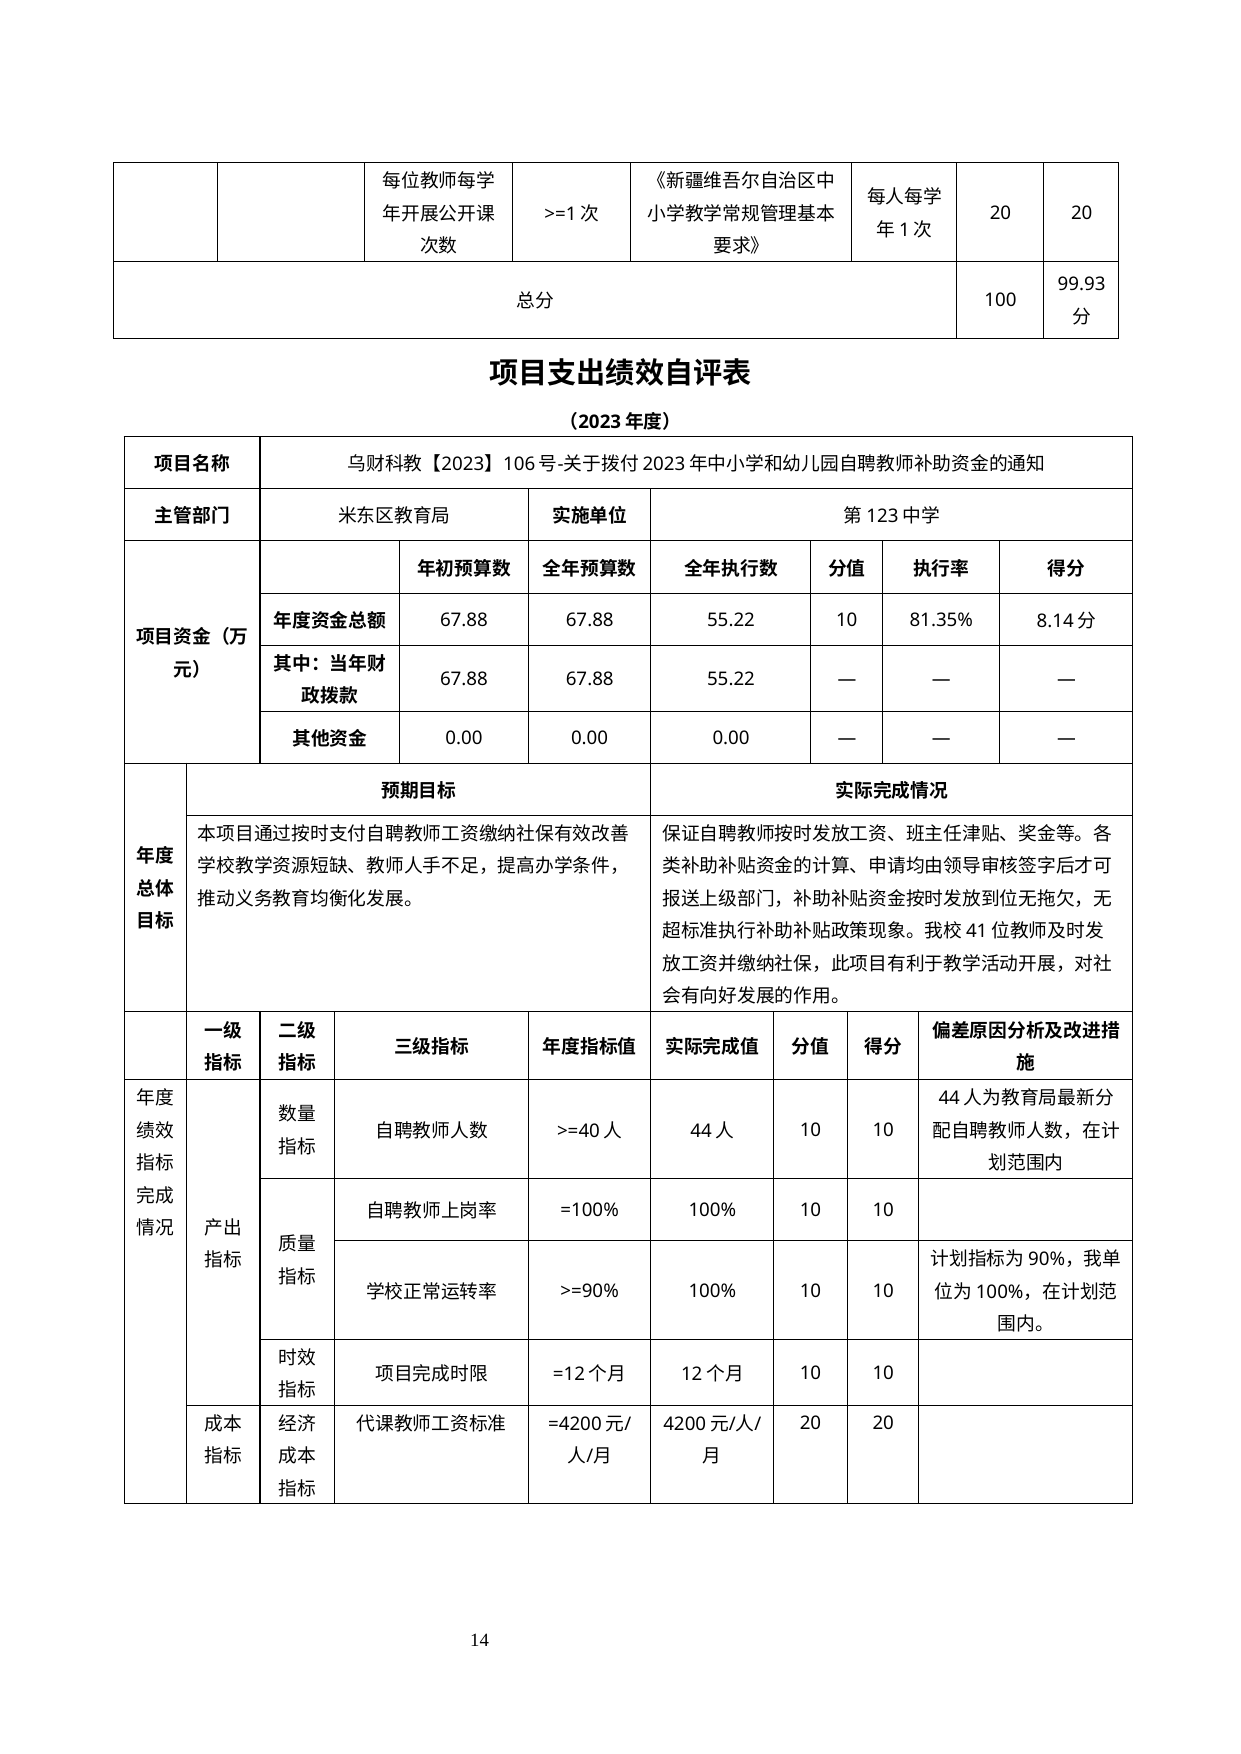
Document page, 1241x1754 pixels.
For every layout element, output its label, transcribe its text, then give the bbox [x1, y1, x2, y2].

table_cell 100% [651, 1179, 773, 1240]
table_cell 100 [957, 262, 1043, 338]
text 项目支出绩效自评表 [187, 339, 1053, 404]
table_cell >=1次 [513, 163, 630, 261]
table_cell — [811, 646, 882, 711]
table_cell — [883, 646, 999, 711]
table_cell 预期目标 [187, 764, 650, 815]
table_cell 10 [774, 1241, 847, 1339]
table_cell 0.00 [400, 712, 528, 763]
table_cell 米东区教育局 [261, 489, 528, 540]
table_cell 三级指标 [335, 1012, 528, 1079]
table_cell 99.93分 [1044, 262, 1118, 338]
table_cell 分值 [774, 1012, 847, 1079]
table_cell 10 [848, 1340, 918, 1405]
table_cell 数量指标 [261, 1080, 334, 1178]
table_cell 10 [774, 1080, 847, 1178]
table_cell 偏差原因分析及改进措施 [919, 1012, 1132, 1079]
table_cell 二级指标 [261, 1012, 334, 1079]
table_cell 55.22 [651, 646, 810, 711]
table_cell 44人为教育局最新分配自聘教师人数，在计划范围内 [919, 1080, 1132, 1178]
table_cell 20 [848, 1406, 918, 1503]
table_cell 分值 [811, 541, 882, 592]
table_cell 主管部门 [125, 489, 259, 540]
table_cell 10 [848, 1241, 918, 1339]
table_cell 其中：当年财政拨款 [261, 646, 399, 711]
table_cell 44人 [651, 1080, 773, 1178]
table_cell 4200元/人/月 [651, 1406, 773, 1503]
table_cell 项目资金（万元） [125, 541, 259, 763]
table_cell [919, 1406, 1132, 1503]
table_cell =100% [529, 1179, 650, 1240]
table_cell 本项目通过按时支付自聘教师工资缴纳社保有效改善学校教学资源短缺、教师人手不足，提高办学条件，推动义务教育均衡化发展。 [187, 816, 650, 1011]
table_cell 学校正常运转率 [335, 1241, 528, 1339]
table_cell 时效指标 [261, 1340, 334, 1405]
table_cell 10 [848, 1080, 918, 1178]
table_cell 全年执行数 [651, 541, 810, 592]
table_cell >=40人 [529, 1080, 650, 1178]
table_cell 0.00 [651, 712, 810, 763]
table_cell 81.35% [883, 594, 999, 644]
table_cell 12个月 [651, 1340, 773, 1405]
table_cell 年度总体目标 [125, 764, 186, 1011]
table_cell 100% [651, 1241, 773, 1339]
table_cell 保证自聘教师按时发放工资、班主任津贴、奖金等。各类补助补贴资金的计算、申请均由领导审核签字后才可报送上级部门，补助补贴资金按时发放到位无拖欠，无超标准执行补助补贴政策现象。我校41位教师及时发放工资并缴纳社保，此项目有利于教学活动开展，对社会有向好发展的作用。 [651, 816, 1132, 1011]
table_cell 项目完成时限 [335, 1340, 528, 1405]
table_cell 实际完成情况 [651, 764, 1132, 815]
table_cell 得分 [848, 1012, 918, 1079]
table_cell [125, 1012, 186, 1079]
table_cell 自聘教师人数 [335, 1080, 528, 1178]
table_cell 20 [1044, 163, 1118, 261]
table_cell 每位教师每学年开展公开课次数 [365, 163, 512, 261]
table_cell 10 [774, 1179, 847, 1240]
table_cell 质量指标 [261, 1179, 334, 1339]
table_cell 年度指标值 [529, 1012, 650, 1079]
table_cell 年度资金总额 [261, 594, 399, 644]
table_cell — [1000, 646, 1132, 711]
table_header 乌财科教【2023】106号-关于拨付2023年中小学和幼儿园自聘教师补助资金的通知 [261, 437, 1132, 488]
table_cell [919, 1340, 1132, 1405]
table_cell 年度绩效指标完成情况 [125, 1080, 186, 1503]
table_cell 10 [811, 594, 882, 644]
table_cell [261, 541, 399, 592]
table_cell 经济成本指标 [261, 1406, 334, 1503]
table_cell 0.00 [529, 712, 650, 763]
table_header 项目名称 [125, 437, 259, 488]
table_cell >=90% [529, 1241, 650, 1339]
table_cell 产出指标 [187, 1080, 259, 1405]
table_cell 67.88 [529, 594, 650, 644]
table_cell 8.14分 [1000, 594, 1132, 644]
table_cell 实际完成值 [651, 1012, 773, 1079]
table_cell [631, 163, 851, 261]
table_cell 55.22 [651, 594, 810, 644]
table_cell — [811, 712, 882, 763]
table_cell 得分 [1000, 541, 1132, 592]
table_cell — [883, 712, 999, 763]
table_cell 自聘教师上岗率 [335, 1179, 528, 1240]
table_cell 其他资金 [261, 712, 399, 763]
table_cell 20 [957, 163, 1043, 261]
table_cell 10 [848, 1179, 918, 1240]
table_cell 一级指标 [187, 1012, 259, 1079]
table_cell 67.88 [529, 646, 650, 711]
table_cell 10 [774, 1340, 847, 1405]
table_cell 年初预算数 [400, 541, 528, 592]
table_cell 全年预算数 [529, 541, 650, 592]
table_cell 每人每学年1次 [852, 163, 956, 261]
table_cell 67.88 [400, 594, 528, 644]
table_cell [919, 1179, 1132, 1240]
table_cell =12个月 [529, 1340, 650, 1405]
text （2023年度） [187, 404, 1053, 436]
table_cell 第123中学 [651, 489, 1132, 540]
table_cell 67.88 [400, 646, 528, 711]
table_cell 成本指标 [187, 1406, 259, 1503]
table_cell 执行率 [883, 541, 999, 592]
table_cell 20 [774, 1406, 847, 1503]
table_cell =4200元/人/月 [529, 1406, 650, 1503]
table_cell 代课教师工资标准 [335, 1406, 528, 1503]
table_cell 实施单位 [529, 489, 650, 540]
table_cell 总分 [114, 262, 956, 338]
table_cell 计划指标为90%，我单位为100%，在计划范围内。 [919, 1241, 1132, 1339]
table_cell — [1000, 712, 1132, 763]
